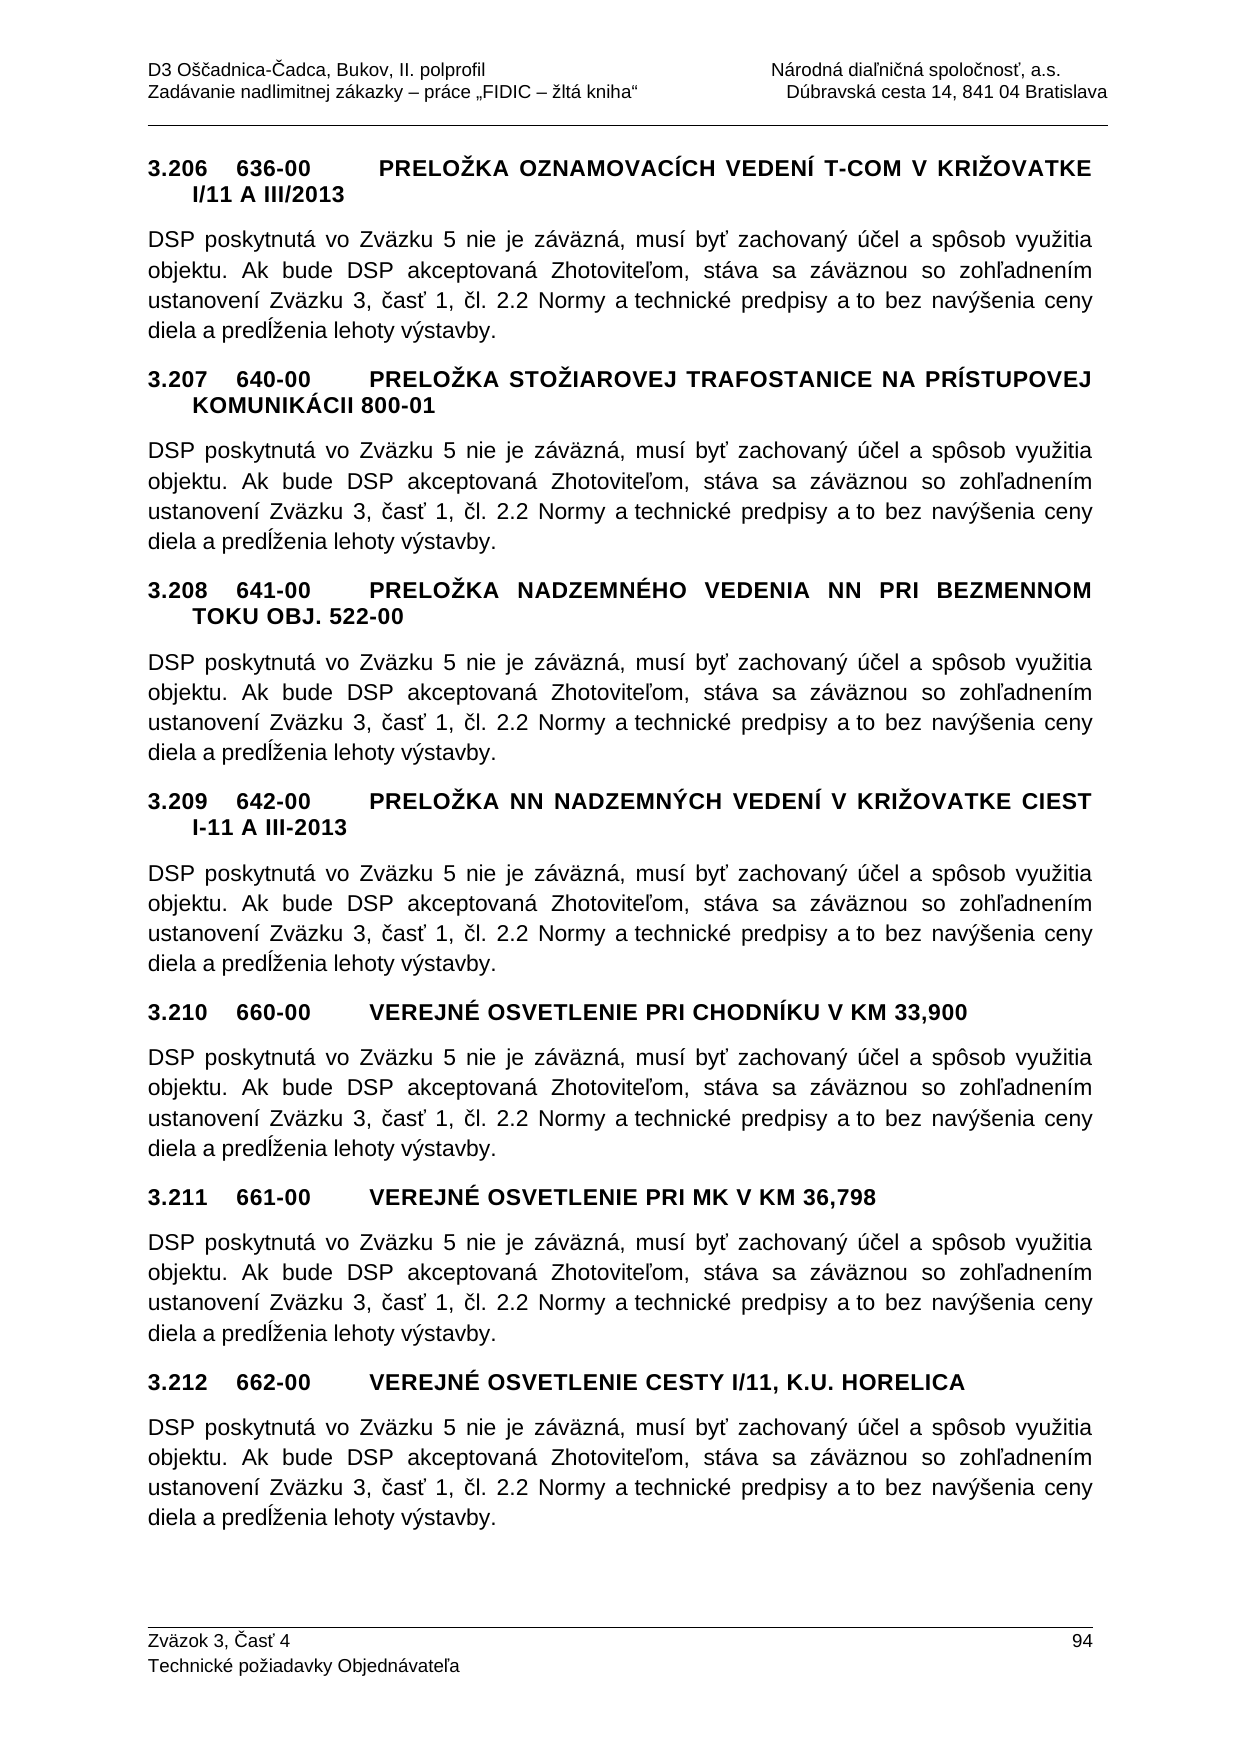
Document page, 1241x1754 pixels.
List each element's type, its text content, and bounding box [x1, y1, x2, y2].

subtitle 636-00 Preložka oznamovacích vedení T-com v križovatke I/11 a III/2013 [148, 155, 1093, 208]
subtitle 641-00 Preložka nadzemného vedenia NN pri bezmennom toku obj. 522-00 [148, 577, 1093, 630]
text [148, 1413, 1093, 1531]
subtitle 660-00 Verejné osvetlenie pri chodníku v km 33,900 [148, 999, 1093, 1025]
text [148, 226, 1093, 343]
subtitle 661-00 Verejné osvetlenie pri MK v km 36,798 [148, 1184, 1093, 1210]
subtitle 640-00 Preložka stožiarovej trafostanice na prístupovej komunikácii 800-01 [148, 366, 1093, 419]
subtitle 642-00 Preložka NN nadzemných vedení v križovatke ciest I-11 a III-2013 [148, 788, 1093, 841]
subtitle 662-00 Verejné osvetlenie cesty I/11, k.u. Horelica [148, 1368, 1093, 1395]
